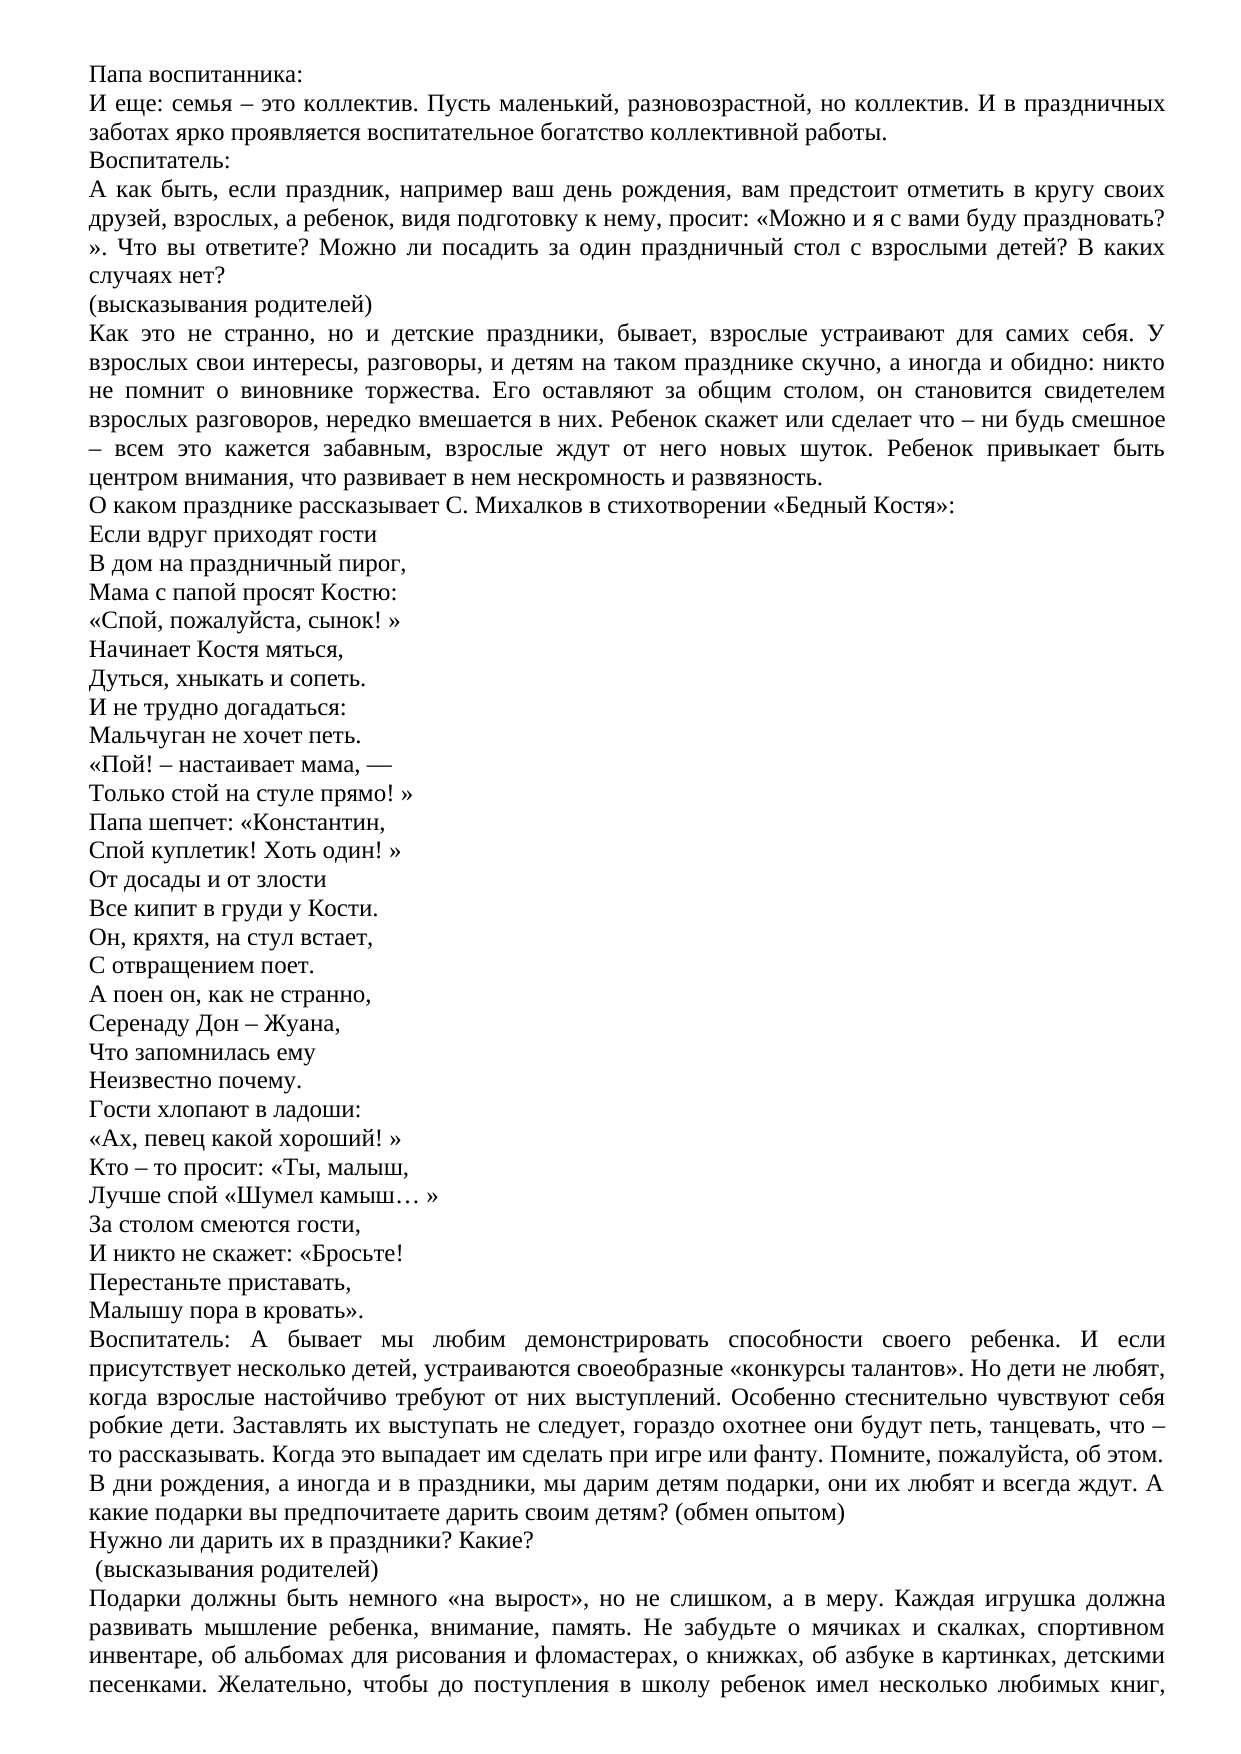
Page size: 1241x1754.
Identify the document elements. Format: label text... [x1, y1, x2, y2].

text Воспитатель: А бывает мы любим демонстрировать способности своего ребенка. И если присутствует несколько детей, устраиваются своеобразные «конкурсы талантов». Но дети не любят, когда взрослые настойчиво требуют от них выступлений. Особенно стеснительно чувствуют себя робкие дети. Заставлять их выступать не следует, гораздо охотнее они будут петь, танцевать, что – то рассказывать. Когда это выпадает им сделать при игре или фанту. Помните, пожалуйста, об этом. [89, 1324, 1167, 1468]
text «Пой! – настаивает мама, — [89, 749, 1167, 778]
text Папа шепчет: «Константин, [89, 807, 1167, 835]
text Малышу пора в кровать». [89, 1295, 1167, 1324]
text Как это не странно, но и детские праздники, бывает, взрослые устраивают для самих себя. У взрослых свои интересы, разговоры, и детям на таком празднике скучно, а иногда и обидно: никто не помнит о виновнике торжества. Его оставляют за общим столом, он становится свидетелем взрослых разговоров, нередко вмешается в них. Ребенок скажет или сделает что – ни будь смешное – всем это кажется забавным, взрослые ждут от него новых шуток. Ребенок привыкает быть центром внимания, что развивает в нем нескромность и развязность. [89, 318, 1167, 490]
text Воспитатель: [89, 145, 1167, 174]
text От досады и от злости [89, 864, 1167, 893]
text Только стой на стуле прямо! » [89, 778, 1167, 807]
text Мама с папой просят Костю: [89, 577, 1167, 605]
text За столом смеются гости, [89, 1209, 1167, 1238]
text «Спой, пожалуйста, сынок! » [89, 605, 1167, 634]
text Начинает Костя мяться, [89, 634, 1167, 663]
text И еще: семья – это коллектив. Пусть маленький, разновозрастной, но коллектив. И в праздничных заботах ярко проявляется воспитательное богатство коллективной работы. [89, 88, 1167, 145]
text Серенаду Дон – Жуана, [89, 1008, 1167, 1037]
text Что запомнилась ему [89, 1037, 1167, 1065]
text А поен он, как не странно, [89, 979, 1167, 1008]
text Дуться, хныкать и сопеть. [89, 663, 1167, 692]
text А как быть, если праздник, например ваш день рождения, вам предстоит отметить в кругу своих друзей, взрослых, а ребенок, видя подготовку к нему, просит: «Можно и я с вами буду праздновать? ». Что вы ответите? Можно ли посадить за один праздничный стол с взрослыми детей? В каких случаях нет? [89, 174, 1167, 289]
text (высказывания родителей) [89, 289, 1167, 318]
text «Ах, певец какой хороший! » [89, 1123, 1167, 1152]
text Лучше спой «Шумел камыш… » [89, 1180, 1167, 1209]
text Если вдруг приходят гости [89, 519, 1167, 548]
text В дни рождения, а иногда и в праздники, мы дарим детям подарки, они их любят и всегда ждут. А какие подарки вы предпочитаете дарить своим детям? (обмен опытом) [89, 1468, 1167, 1525]
text Гости хлопают в ладоши: [89, 1094, 1167, 1123]
text Он, кряхтя, на стул встает, [89, 922, 1167, 950]
text Мальчуган не хочет петь. [89, 720, 1167, 749]
text Спой куплетик! Хоть один! » [89, 835, 1167, 864]
text Нужно ли дарить их в праздники? Какие? [89, 1525, 1167, 1554]
text Неизвестно почему. [89, 1065, 1167, 1094]
text (высказывания родителей) [89, 1554, 1167, 1583]
text Все кипит в груди у Кости. [89, 893, 1167, 922]
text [89, 1583, 1167, 1698]
text Перестаньте приставать, [89, 1267, 1167, 1295]
text И никто не скажет: «Бросьте! [89, 1238, 1167, 1267]
text С отвращением поет. [89, 950, 1167, 979]
text В дом на праздничный пирог, [89, 548, 1167, 577]
text Папа воспитанника: [89, 59, 1167, 88]
text Кто – то просит: «Ты, малыш, [89, 1152, 1167, 1180]
text И не трудно догадаться: [89, 692, 1167, 720]
text О каком празднике рассказывает С. Михалков в стихотворении «Бедный Костя»: [89, 490, 1167, 519]
